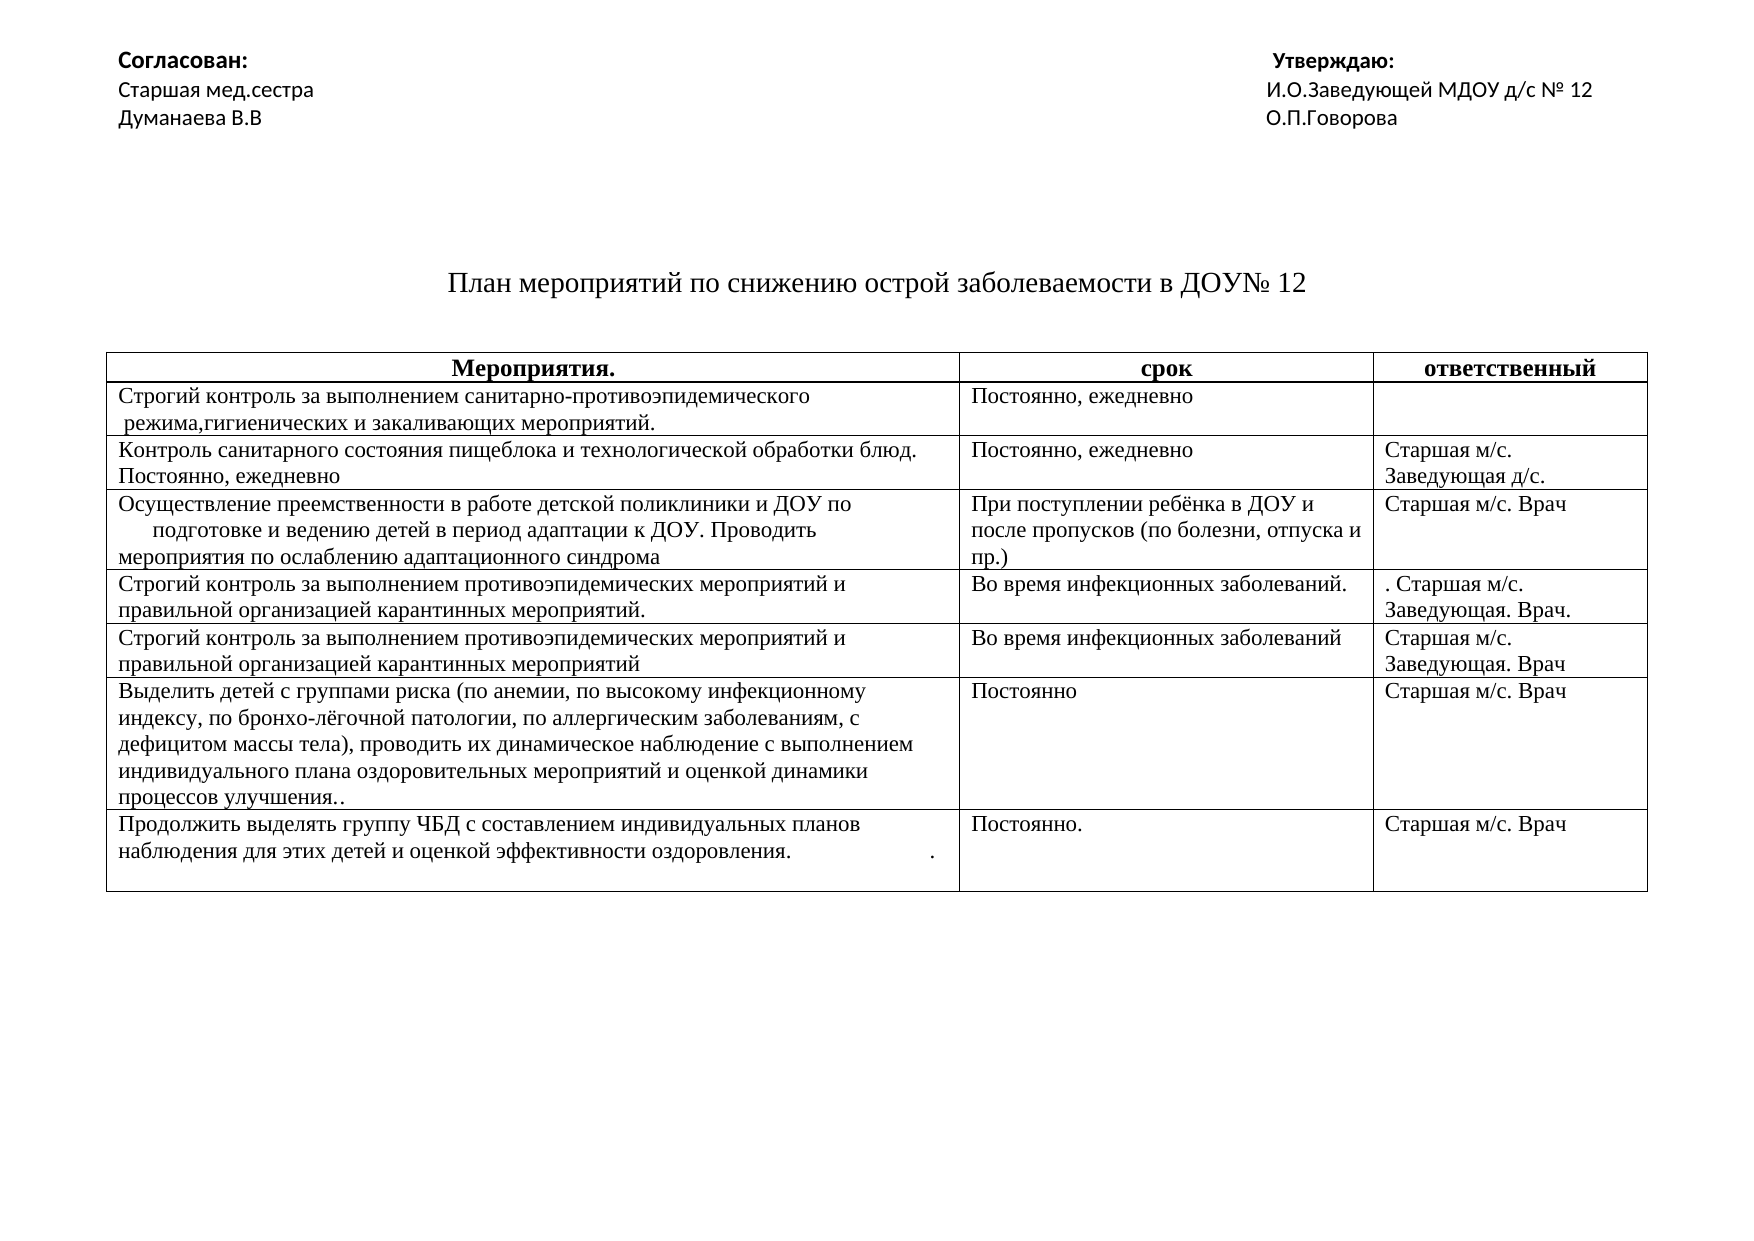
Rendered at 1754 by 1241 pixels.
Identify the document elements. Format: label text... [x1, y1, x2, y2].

table_header срок [960, 353, 1373, 381]
text Согласован: Утверждаю: [118, 44, 1636, 75]
table_cell Строгий контроль за выполнением санитарно-противоэпидемического режима,гигиенических и закаливающих мероприятий. [107, 383, 959, 435]
table_cell Во время инфекционных заболеваний [960, 624, 1373, 677]
table_cell Осуществление преемственности в работе детской поликлиники и ДОУ по подготовке и ведению детей в период адаптации к ДОУ. Проводить мероприятия по ослаблению адаптационного синдрома [107, 490, 959, 569]
table_cell Во время инфекционных заболеваний. [960, 570, 1373, 623]
table_cell Строгий контроль за выполнением противоэпидемических мероприятий и правильной организацией карантинных мероприятий. [107, 570, 959, 623]
table_cell Старшая м/с. Заведующая д/с. [1374, 436, 1647, 489]
table_cell [1374, 383, 1647, 435]
table_cell Старшая м/с. Врач [1374, 678, 1647, 809]
table_cell Выделить детей с группами риска (по анемии, по высокому инфекционному индексу, по бронхо-лёгочной патологии, по аллергическим заболеваниям, с дефицитом массы тела), проводить их динамическое наблюдение с выполнением индивидуального плана оздоровительных мероприятий и оценкой динамики процессов улучшения. . [107, 678, 959, 809]
text Думанаева В.В О.П.Говорова [118, 103, 1636, 131]
table_header Мероприятия. [107, 353, 959, 381]
table_cell Постоянно, ежедневно [960, 383, 1373, 435]
table_cell . Старшая м/с. Заведующая. Врач. [1374, 570, 1647, 623]
table_cell Старшая м/с. Врач [1374, 810, 1647, 891]
table_cell Продолжить выделять группу ЧБД с составлением индивидуальных планов наблюдения для этих детей и оценкой эффективности оздоровления. . [107, 810, 959, 891]
table_cell Старшая м/с. Заведующая. Врач [1374, 624, 1647, 677]
table_cell При поступлении ребёнка в ДОУ и после пропусков (по болезни, отпуска и пр.) [960, 490, 1373, 569]
table_cell Постоянно. [960, 810, 1373, 891]
table_cell Контроль санитарного состояния пищеблока и технологической обработки блюд. Постоянно, ежедневно [107, 436, 959, 489]
text План мероприятий по снижению острой заболеваемости в ДОУ№ 12 [118, 265, 1636, 299]
table_cell Постоянно [960, 678, 1373, 809]
table_header ответственный [1374, 353, 1647, 381]
table_cell Старшая м/с. Врач [1374, 490, 1647, 569]
table_cell Постоянно, ежедневно [960, 436, 1373, 489]
text Старшая мед.сестра И.О.Заведующей МДОУ д/с № 12 [118, 75, 1636, 103]
table_cell Строгий контроль за выполнением противоэпидемических мероприятий и правильной организацией карантинных мероприятий [107, 624, 959, 677]
